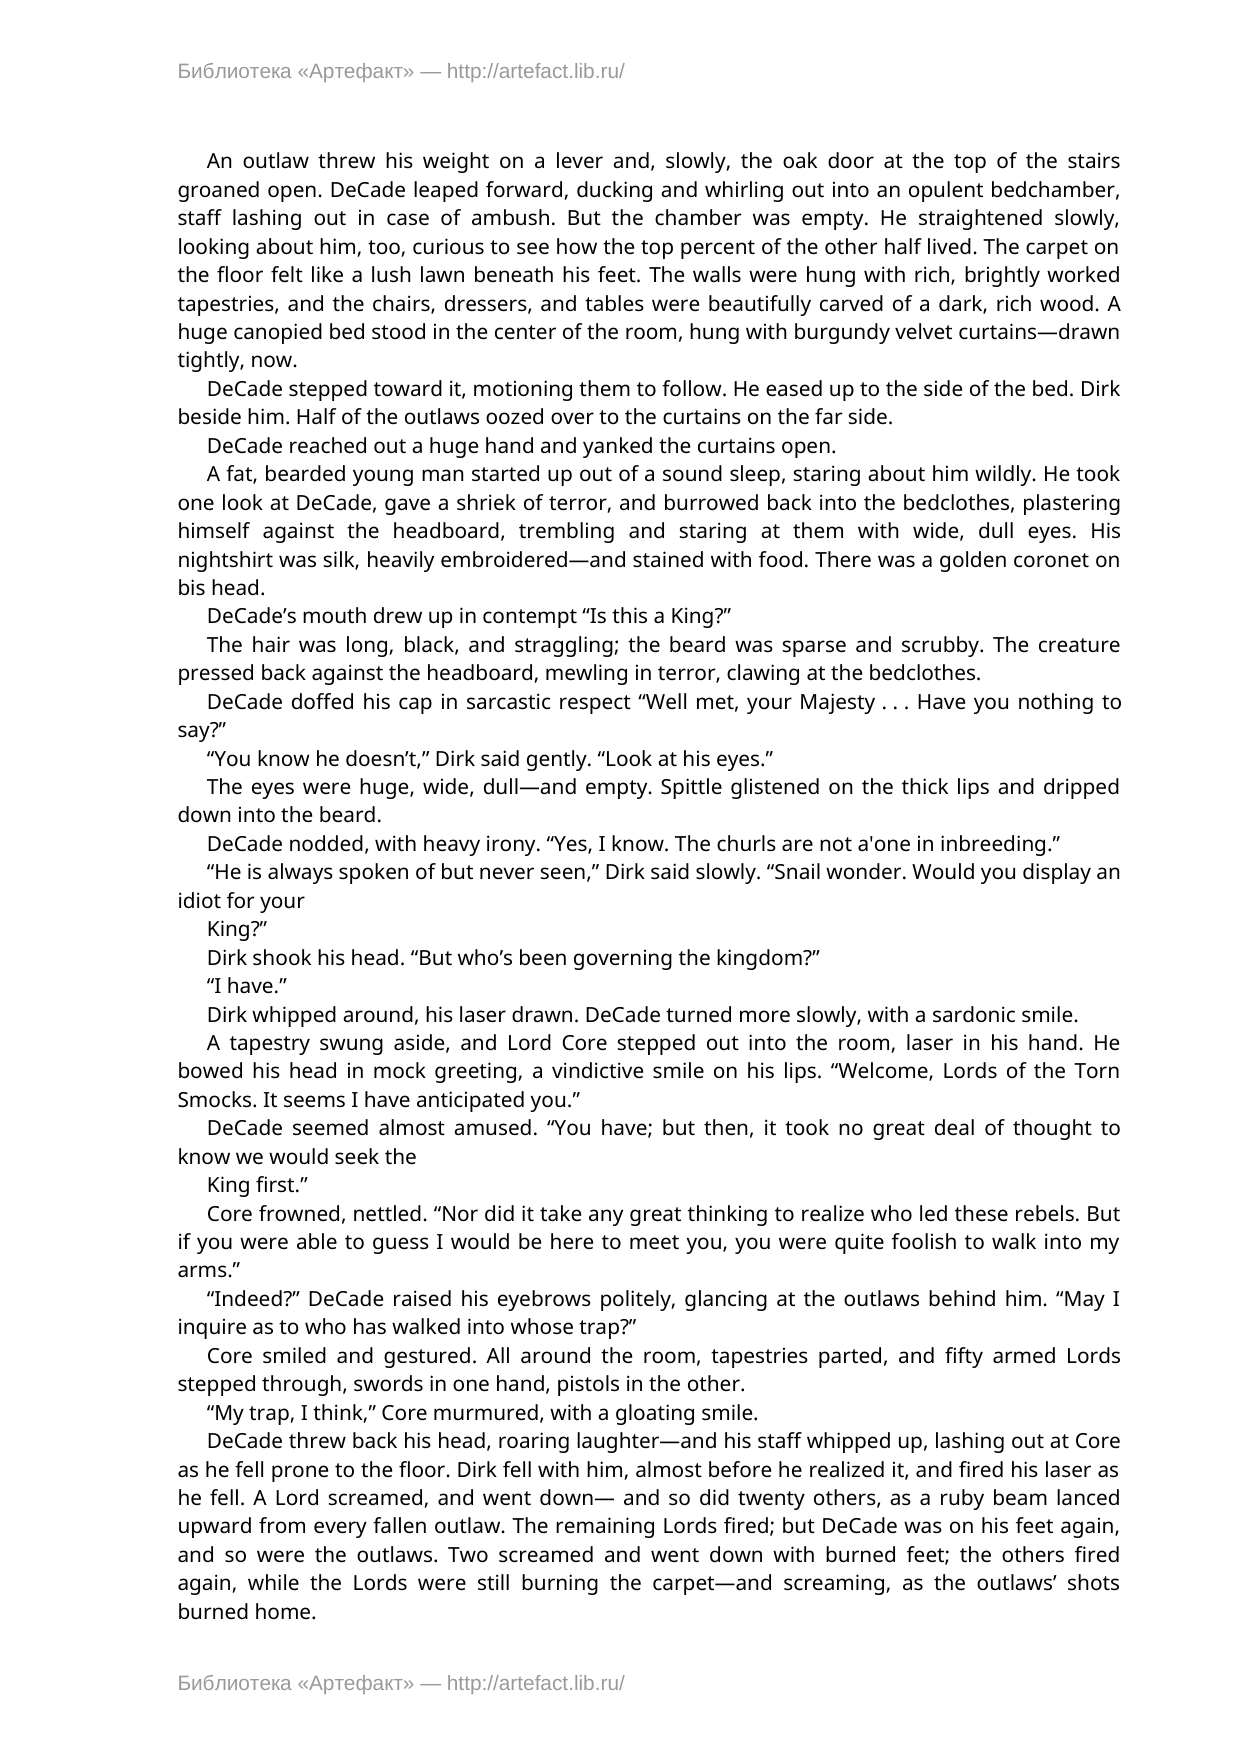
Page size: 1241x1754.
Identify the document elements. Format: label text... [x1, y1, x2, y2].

text “Indeed?” DeCade raised his eyebrows politely, glancing at the outlaws behind him. “May I inquire as to who has walked into whose trap?” [177, 1284, 1122, 1341]
text A fat, bearded young man started up out of a sound sleep, staring about him wildly. He took one look at DeCade, gave a shriek of terror, and burrowed back into the bedclothes, plastering himself against the headboard, trembling and staring at them with wide, dull eyes. His nightshirt was silk, heavily embroidered—and stained with food. There was a golden coronet on bis head. [177, 459, 1122, 602]
text A tapestry swung aside, and Lord Core stepped out into the room, laser in his hand. He bowed his head in mock greeting, a vindictive smile on his lips. “Welcome, Lords of the Torn Smocks. It seems I have anticipated you.” [177, 1028, 1122, 1113]
text King?” [177, 914, 1122, 943]
text DeCade threw back his head, roaring laughter—and his staff whipped up, lashing out at Core as he fell prone to the floor. Dirk fell with him, almost before he realized it, and fired his laser as he fell. A Lord screamed, and went down— and so did twenty others, as a ruby beam lanced upward from every fallen outlaw. The remaining Lords fired; but DeCade was on his feet again, and so were the outlaws. Two screamed and went down with burned feet; the others fired again, while the Lords were still burning the carpet—and screaming, as the outlaws’ shots burned home. [177, 1426, 1122, 1625]
text DeCade’s mouth drew up in contempt “Is this a King?” [177, 602, 1122, 630]
text “My trap, I think,” Core murmured, with a gloating smile. [177, 1398, 1122, 1426]
text Core frowned, nettled. “Nor did it take any great thinking to realize who led these rebels. But if you were able to guess I would be here to meet you, you were quite foolish to walk into my arms.” [177, 1199, 1122, 1284]
text DeCade stepped toward it, motioning them to follow. He eased up to the side of the bed. Dirk beside him. Half of the outlaws oozed over to the curtains on the far side. [177, 374, 1122, 431]
text “I have.” [177, 971, 1122, 1000]
text Dirk whipped around, his laser drawn. DeCade turned more slowly, with a sardonic smile. [177, 1000, 1122, 1028]
text Core smiled and gestured. All around the room, tapestries parted, and fifty armed Lords stepped through, swords in one hand, pistols in the other. [177, 1341, 1122, 1398]
text King first.” [177, 1170, 1122, 1199]
text DeCade seemed almost amused. “You have; but then, it took no great deal of thought to know we would seek the [177, 1113, 1122, 1170]
text “He is always spoken of but never seen,” Dirk said slowly. “Snail wonder. Would you display an idiot for your [177, 857, 1122, 914]
text “You know he doesn’t,” Dirk said gently. “Look at his eyes.” [177, 744, 1122, 772]
text The hair was long, black, and straggling; the beard was sparse and scrubby. The creature pressed back against the headboard, mewling in terror, clawing at the bedclothes. [177, 630, 1122, 687]
text The eyes were huge, wide, dull—and empty. Spittle glistened on the thick lips and dripped down into the beard. [177, 772, 1122, 829]
text Dirk shook his head. “But who’s been governing the kingdom?” [177, 943, 1122, 971]
text DeCade reached out a huge hand and yanked the curtains open. [177, 431, 1122, 459]
text DeCade doffed his cap in sarcastic respect “Well met, your Majesty . . . Have you nothing to say?” [177, 687, 1122, 744]
text DeCade nodded, with heavy irony. “Yes, I know. The churls are not a'one in inbreeding.” [177, 829, 1122, 857]
text An outlaw threw his weight on a lever and, slowly, the oak door at the top of the stairs groaned open. DeCade leaped forward, ducking and whirling out into an opulent bedchamber, staff lashing out in case of ambush. But the chamber was empty. He straightened slowly, looking about him, too, curious to see how the top percent of the other half lived. The carpet on the floor felt like a lush lawn beneath his feet. The walls were hung with rich, brightly worked tapestries, and the chairs, dressers, and tables were beautifully carved of a dark, rich wood. A huge canopied bed stood in the center of the room, hung with burgundy velvet curtains—drawn tightly, now. [177, 147, 1122, 374]
